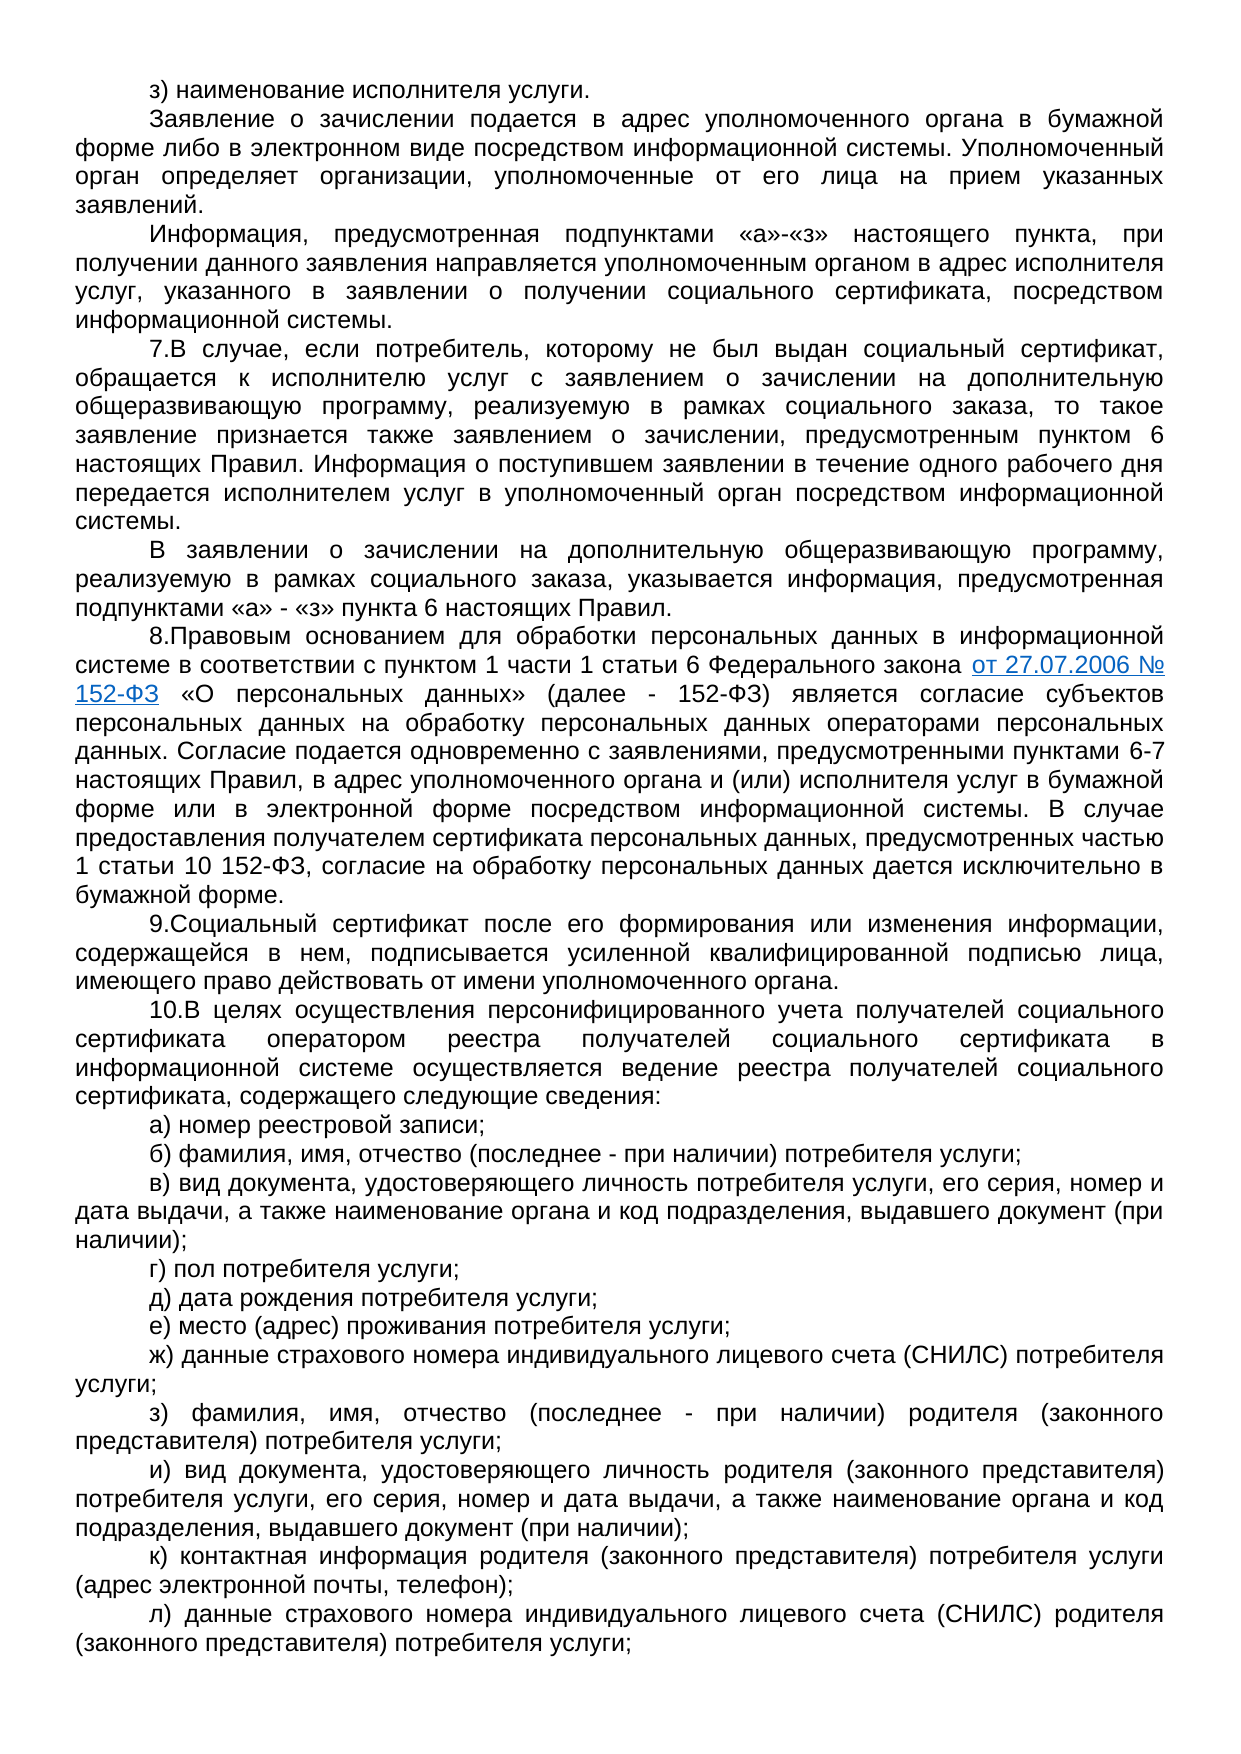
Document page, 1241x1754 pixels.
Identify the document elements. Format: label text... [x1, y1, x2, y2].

text 7.В случае, если потребитель, которому не был выдан социальный сертификат, обращается к исполнителю услуг с заявлением о зачислении на дополнительную общеразвивающую программу, реализуемую в рамках социального заказа, то такое заявление признается также заявлением о зачислении, предусмотренным пунктом 6 настоящих Правил. Информация о поступившем заявлении в течение одного рабочего дня передается исполнителем услуг в уполномоченный орган посредством информационной системы. [75, 334, 1165, 535]
list В заявлении о зачислении на дополнительную общеразвивающую программу, реализуемую в рамках социального заказа, указывается информация, предусмотренная подпунктами «а» - «з» пункта 6 настоящих Правил. [75, 535, 1165, 621]
text з) фамилия, имя, отчество (последнее - при наличии) родителя (законного представителя) потребителя услуги; [75, 1397, 1165, 1455]
text а) номер реестровой записи; [75, 1110, 1165, 1139]
text ж) данные страхового номера индивидуального лицевого счета (СНИЛС) потребителя услуги; [75, 1340, 1165, 1397]
text 8.Правовым основанием для обработки персональных данных в информационной системе в соответствии с пунктом 1 части 1 статьи 6 Федерального закона от 27.07.2006 № 152-ФЗ «О персональных данных» (далее - 152-ФЗ) является согласие субъектов персональных данных на обработку персональных данных операторами персональных данных. Согласие подается одновременно с заявлениями, предусмотренными пунктами 6-7 настоящих Правил, в адрес уполномоченного органа и (или) исполнителя услуг в бумажной форме или в электронной форме посредством информационной системы. В случае предоставления получателем сертификата персональных данных, предусмотренных частью 1 статьи 10 152-ФЗ, согласие на обработку персональных данных дается исключительно в бумажной форме. [75, 621, 1165, 909]
text д) дата рождения потребителя услуги; [75, 1282, 1165, 1311]
text Заявление о зачислении подается в адрес уполномоченного органа в бумажной форме либо в электронном виде посредством информационной системы. Уполномоченный орган определяет организации, уполномоченные от его лица на прием указанных заявлений. [75, 104, 1165, 219]
text в) вид документа, удостоверяющего личность потребителя услуги, его серия, номер и дата выдачи, а также наименование органа и код подразделения, выдавшего документ (при наличии); [75, 1167, 1165, 1254]
text б) фамилия, имя, отчество (последнее - при наличии) потребителя услуги; [75, 1139, 1165, 1167]
text е) место (адрес) проживания потребителя услуги; [75, 1311, 1165, 1340]
text 10.В целях осуществления персонифицированного учета получателей социального сертификата оператором реестра получателей социального сертификата в информационной системе осуществляется ведение реестра получателей социального сертификата, содержащего следующие сведения: [75, 995, 1165, 1110]
text к) контактная информация родителя (законного представителя) потребителя услуги (адрес электронной почты, телефон); [75, 1541, 1165, 1599]
text л) данные страхового номера индивидуального лицевого счета (СНИЛС) родителя (законного представителя) потребителя услуги; [75, 1599, 1165, 1656]
text Информация, предусмотренная подпунктами «а»-«з» настоящего пункта, при получении данного заявления направляется уполномоченным органом в адрес исполнителя услуг, указанного в заявлении о получении социального сертификата, посредством информационной системы. [75, 219, 1165, 334]
text г) пол потребителя услуги; [75, 1254, 1165, 1282]
text 9.Социальный сертификат после его формирования или изменения информации, содержащейся в нем, подписывается усиленной квалифицированной подписью лица, имеющего право действовать от имени уполномоченного органа. [75, 909, 1165, 995]
text з) наименование исполнителя услуги. [75, 75, 1165, 104]
text и) вид документа, удостоверяющего личность родителя (законного представителя) потребителя услуги, его серия, номер и дата выдачи, а также наименование органа и код подразделения, выдавшего документ (при наличии); [75, 1455, 1165, 1541]
